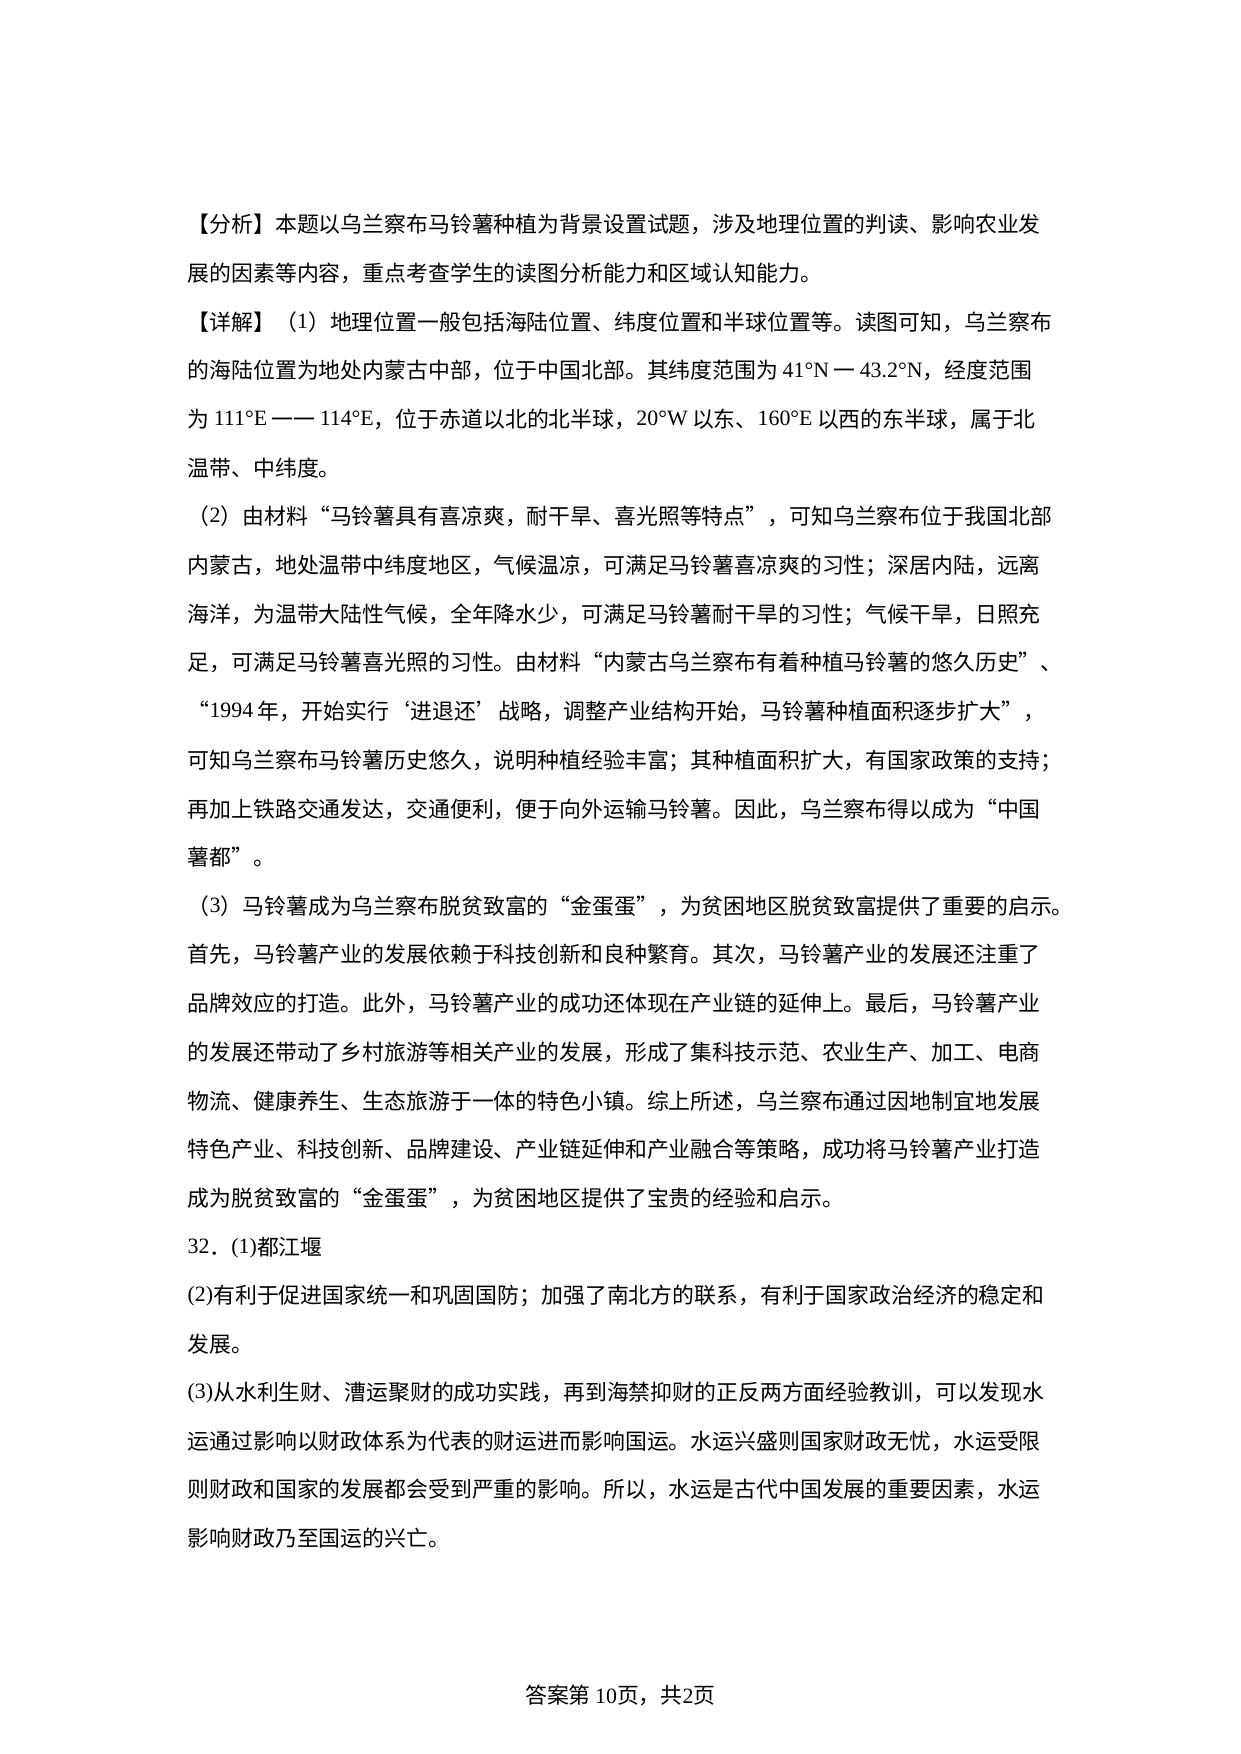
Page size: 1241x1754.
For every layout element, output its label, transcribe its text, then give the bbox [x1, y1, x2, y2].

text (2)有利于促进国家统一和巩固国防；加强了南北方的联系，有利于国家政治经济的稳定和发展。 [187, 1277, 1053, 1359]
text 32．(1)都江堰 [187, 1229, 1053, 1262]
text (3)从水利生财、漕运聚财的成功实践，再到海禁抑财的正反两方面经验教训，可以发现水运通过影响以财政体系为代表的财运进而影响国运。水运兴盛则国家财政无忧，水运受限则财政和国家的发展都会受到严重的影响。所以，水运是古代中国发展的重要因素，水运影响财政乃至国运的兴亡。 [187, 1374, 1053, 1553]
text （2）由材料“马铃薯具有喜凉爽，耐干旱、喜光照等特点”，可知乌兰察布位于我国北部内蒙古，地处温带中纬度地区，气候温凉，可满足马铃薯喜凉爽的习性；深居内陆，远离海洋，为温带大陆性气候，全年降水少，可满足马铃薯耐干旱的习性；气候干旱，日照充足，可满足马铃薯喜光照的习性。由材料“内蒙古乌兰察布有着种植马铃薯的悠久历史”、“1994年，开始实行‘进退还’战略，调整产业结构开始，马铃薯种植面积逐步扩大”，可知乌兰察布马铃薯历史悠久，说明种植经验丰富；其种植面积扩大，有国家政策的支持；再加上铁路交通发达，交通便利，便于向外运输马铃薯。因此，乌兰察布得以成为“中国薯都”。 [187, 499, 1053, 872]
text 【分析】本题以乌兰察布马铃薯种植为背景设置试题，涉及地理位置的判读、影响农业发展的因素等内容，重点考查学生的读图分析能力和区域认知能力。 [187, 207, 1053, 288]
text （3）马铃薯成为乌兰察布脱贫致富的“金蛋蛋”，‌为贫困地区脱贫致富提供了重要的启示。‌首先，‌马铃薯产业的发展依赖于科技创新和良种繁育。‌其次，‌马铃薯产业的发展还注重了品牌效应的打造。‌此外，‌马铃薯产业的成功还体现在产业链的延伸上。‌最后，‌马铃薯产业的发展还带动了乡村旅游等相关产业的发展，‌形成了集科技示范、‌农业生产、‌加工、‌电商物流、‌健康养生、‌生态旅游于一体的特色小镇。‌综上所述，‌乌兰察布通过因地制宜地发展特色产业、科技创新、‌品牌建设、‌产业链延伸和产业融合等策略，‌成功将马铃薯产业打造成为脱贫致富的“金蛋蛋”，‌为贫困地区提供了宝贵的经验和启示。 [187, 888, 1053, 1213]
text 【详解】（1）地理位置一般包括海陆位置、纬度位置和半球位置等。读图可知，乌兰察布的海陆位置为地处内蒙古中部，位于中国北部。其纬度范围为41°N一43.2°N，经度范围为111°E一一114°E，位于赤道以北的北半球，20°W以东、160°E以西的东半球，属于北温带、中纬度。 [187, 304, 1053, 483]
